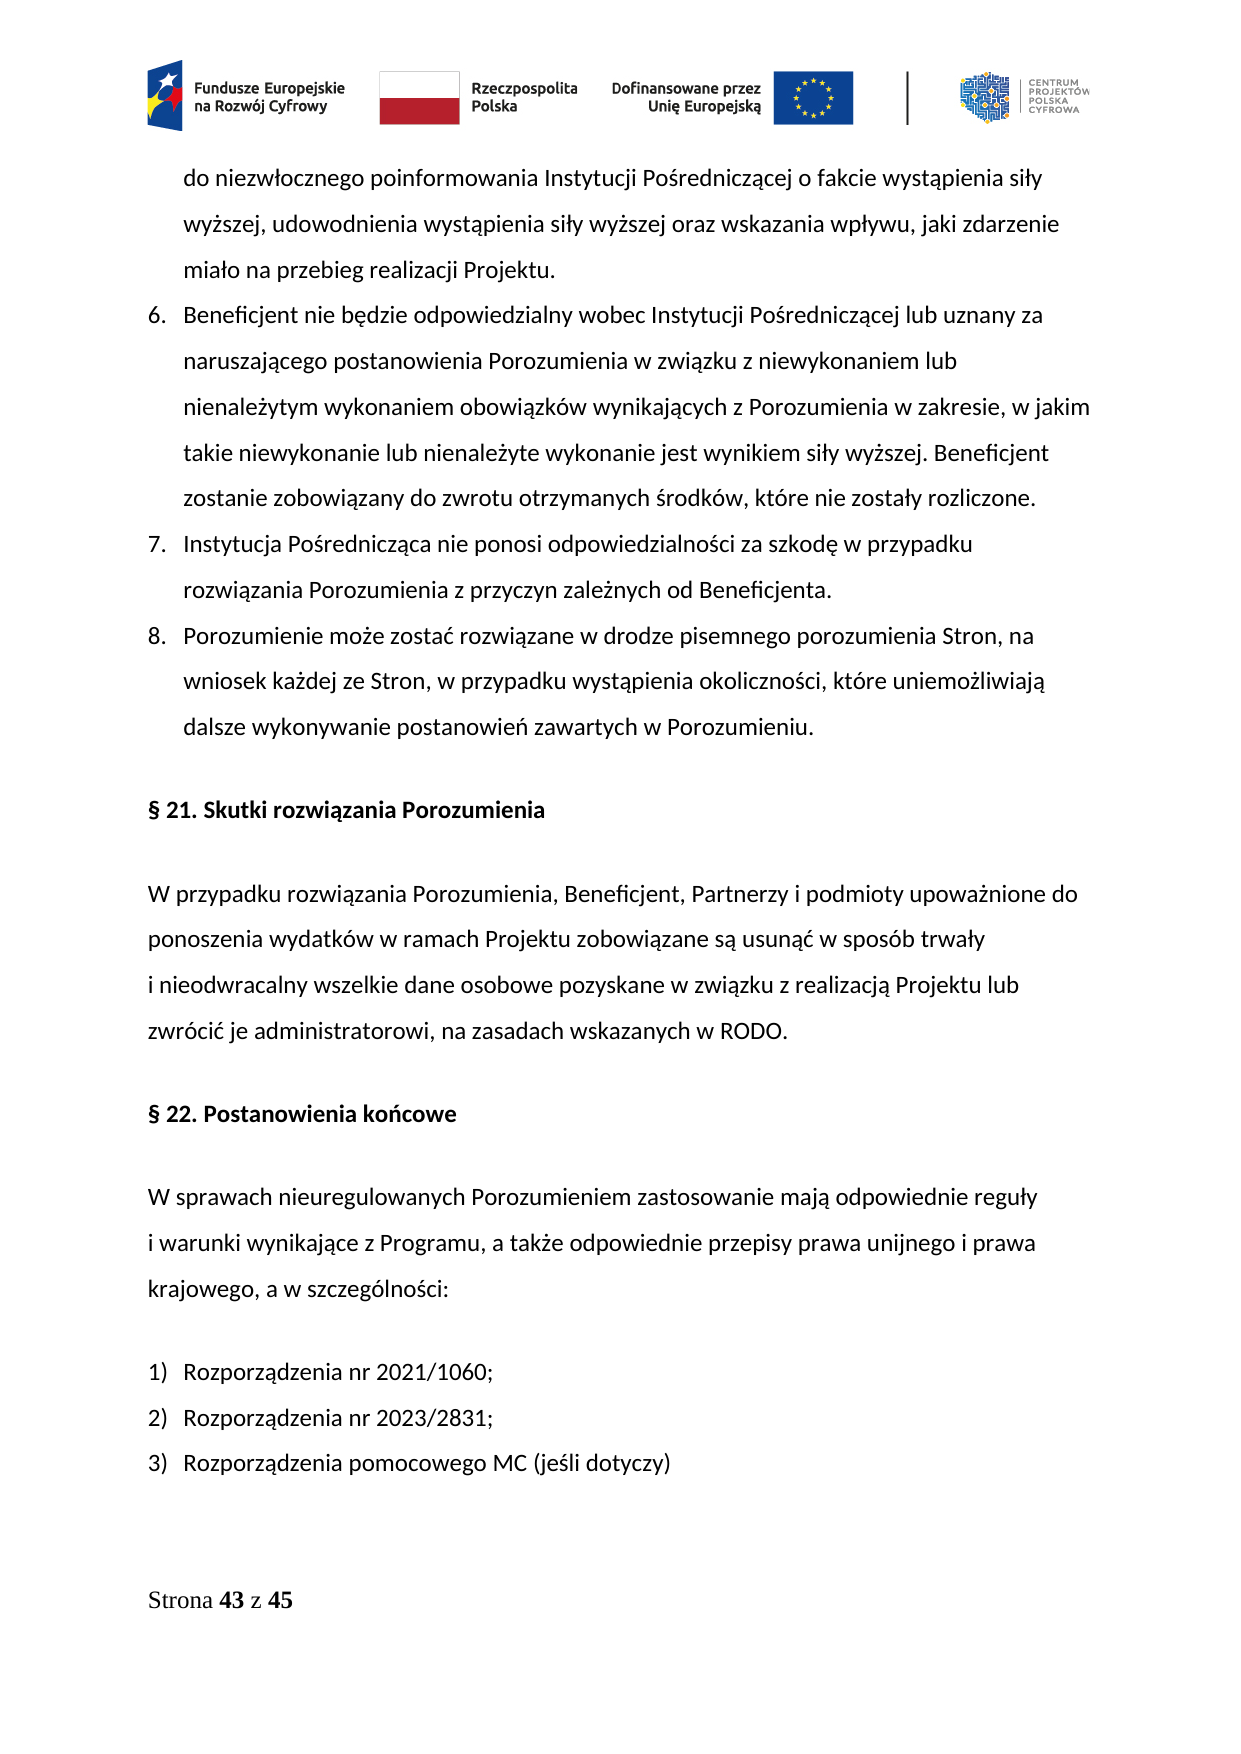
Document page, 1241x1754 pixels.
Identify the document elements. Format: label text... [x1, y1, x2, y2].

list Rozporządzenia nr 2021/1060; [148, 1356, 1093, 1387]
list Instytucja Pośrednicząca nie ponosi odpowiedzialności za szkodę w przypadku rozwiązania Porozumienia z przyczyn zależnych od Beneficjenta. [148, 528, 1093, 604]
text W sprawach nieuregulowanych Porozumieniem zastosowanie mają odpowiednie reguły i warunki wynikające z Programu, a także odpowiednie przepisy prawa unijnego i prawa krajowego, a w szczególności: [148, 1181, 1093, 1303]
subtitle § 21. Skutki rozwiązania Porozumienia [148, 794, 1093, 825]
picture [147, 60, 1090, 131]
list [148, 162, 1093, 284]
subtitle § 22. Postanowienia końcowe [148, 1098, 1093, 1129]
list Rozporządzenia nr 2023/2831; [148, 1402, 1093, 1432]
list Beneficjent nie będzie odpowiedzialny wobec Instytucji Pośredniczącej lub uznany za naruszającego postanowienia Porozumienia w związku z niewykonaniem lub nienależytym wykonaniem obowiązków wynikających z Porozumienia w zakresie, w jakim takie niewykonanie lub nienależyte wykonanie jest wynikiem siły wyższej. Beneficjent zostanie zobowiązany do zwrotu otrzymanych środków, które nie zostały rozliczone. [148, 300, 1093, 513]
text W przypadku rozwiązania Porozumienia, Beneficjent, Partnerzy i podmioty upoważnione do ponoszenia wydatków w ramach Projektu zobowiązane są usunąć w sposób trwały i nieodwracalny wszelkie dane osobowe pozyskane w związku z realizacją Projektu lub zwrócić je administratorowi, na zasadach wskazanych w RODO. [148, 878, 1093, 1045]
list Rozporządzenia pomocowego MC (jeśli dotyczy) [148, 1447, 1093, 1478]
list Porozumienie może zostać rozwiązane w drodze pisemnego porozumienia Stron, na wniosek każdej ze Stron, w przypadku wystąpienia okoliczności, które uniemożliwiają dalsze wykonywanie postanowień zawartych w Porozumieniu. [148, 620, 1093, 742]
